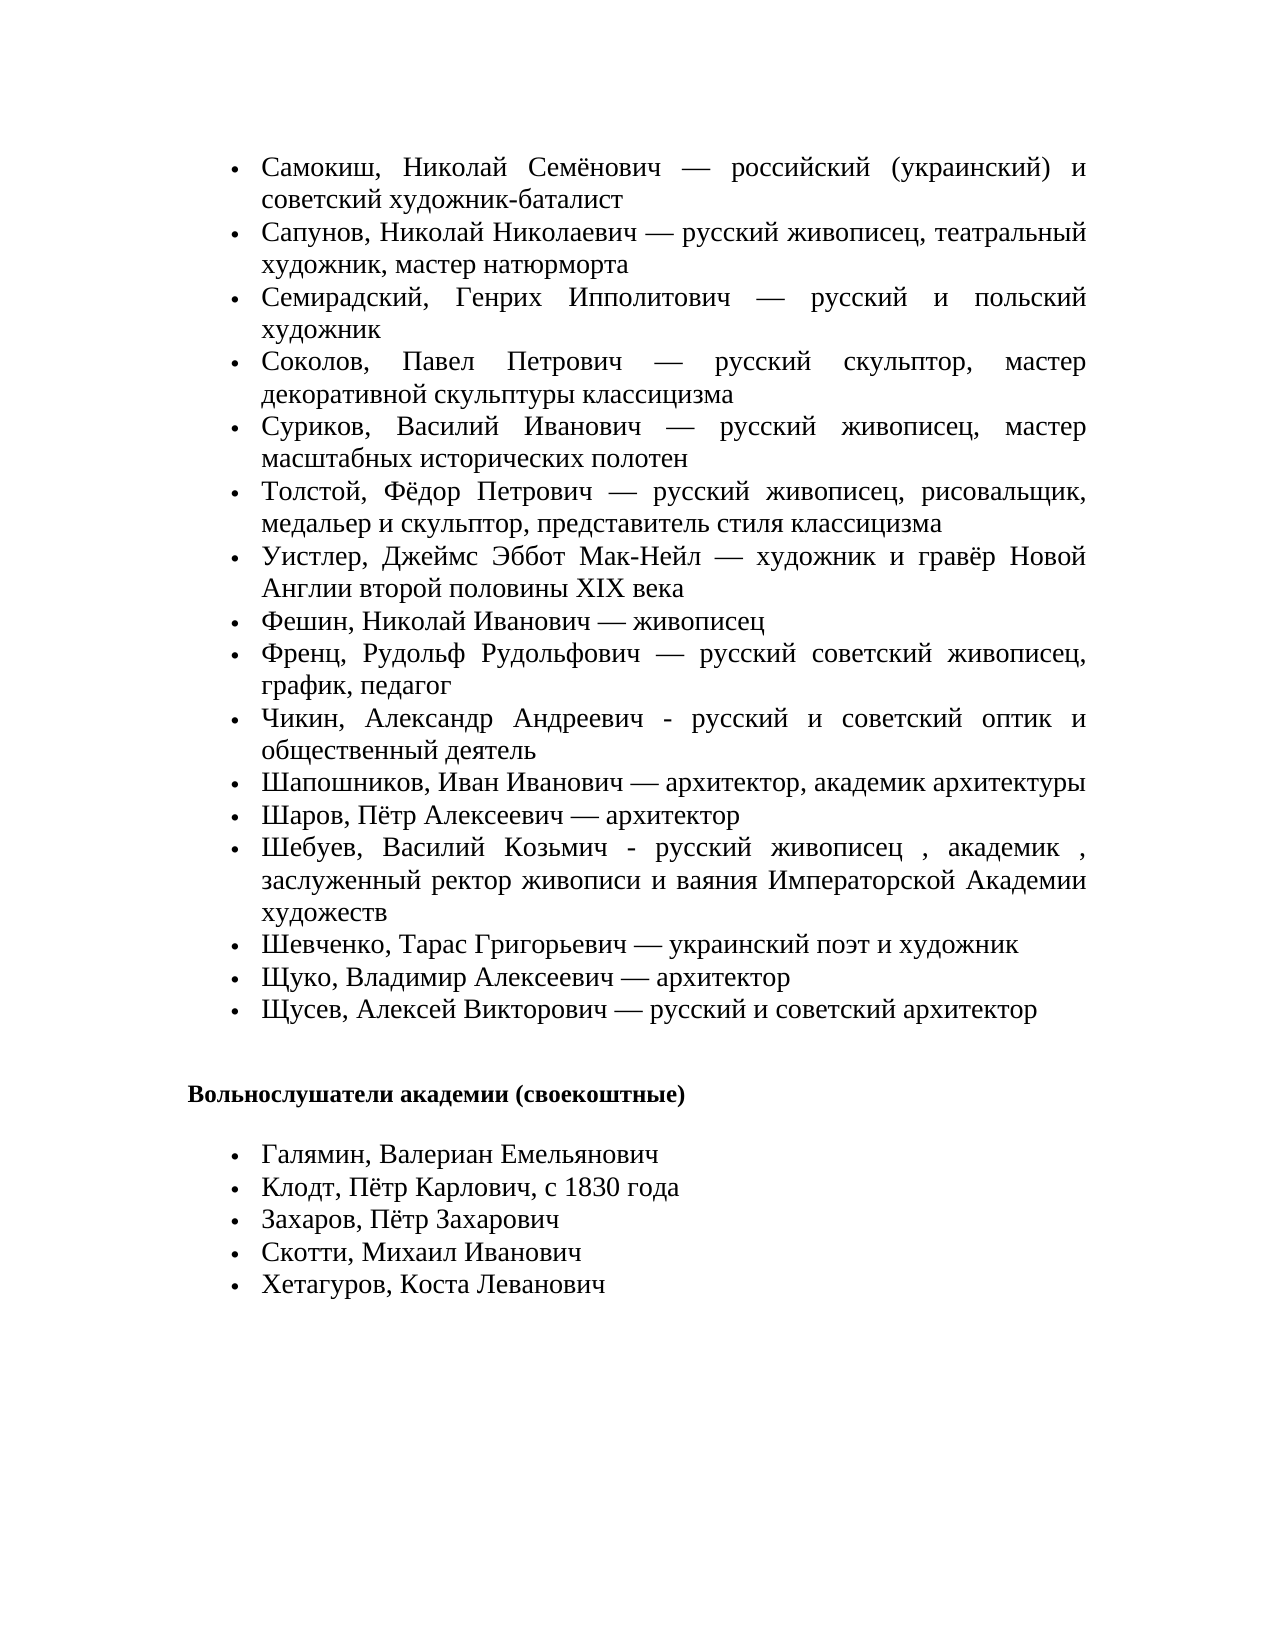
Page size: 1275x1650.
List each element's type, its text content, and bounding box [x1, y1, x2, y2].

list Шебуев, Василий Козьмич - русский живописец , академик , заслуженный ректор живописи и ваяния Императорской Академии художеств [232, 830, 1087, 927]
list Суриков, Василий Иванович — русский живописец, мастер масштабных исторических полотен [232, 409, 1087, 474]
list Шапошников, Иван Иванович — архитектор, академик архитектуры [232, 766, 1087, 798]
list Соколов, Павел Петрович — русский скульптор, мастер декоративной скульптуры классицизма [232, 344, 1087, 409]
list Скотти, Михаил Иванович [232, 1234, 1087, 1267]
list Самокиш, Николай Семёнович — российский (украинский) и советский художник-баталист [232, 150, 1087, 215]
list Семирадский, Генрих Ипполитович — русский и польский художник [232, 279, 1087, 344]
list Чикин, Александр Андреевич - русский и советский оптик и общественный деятель [232, 701, 1087, 766]
list Галямин, Валериан Емельянович [232, 1137, 1087, 1170]
list Хетагуров, Коста Леванович [232, 1267, 1087, 1299]
list Щуко, Владимир Алексеевич — архитектор [232, 960, 1087, 992]
list Френц, Рудольф Рудольфович — русский советский живописец, график, педагог [232, 636, 1087, 701]
list Щусев, Алексей Викторович — русский и советский архитектор [232, 992, 1087, 1025]
list Шаров, Пётр Алексеевич — архитектор [232, 798, 1087, 830]
list Захаров, Пётр Захарович [232, 1202, 1087, 1234]
list Вольнослушатели академии (своекоштные) [187, 1079, 1087, 1108]
list Сапунов, Николай Николаевич — русский живописец, театральный художник, мастер натюрморта [232, 215, 1087, 279]
list Уистлер, Джеймс Эббот Мак-Нейл — художник и гравёр Новой Англии второй половины XIX века [232, 539, 1087, 603]
list Толстой, Фёдор Петрович — русский живописец, рисовальщик, медальер и скульптор, представитель стиля классицизма [232, 474, 1087, 539]
list Шевченко, Тарас Григорьевич — украинский поэт и художник [232, 927, 1087, 960]
list Фешин, Николай Иванович — живописец [232, 603, 1087, 636]
list Клодт, Пётр Карлович, с 1830 года [232, 1170, 1087, 1202]
